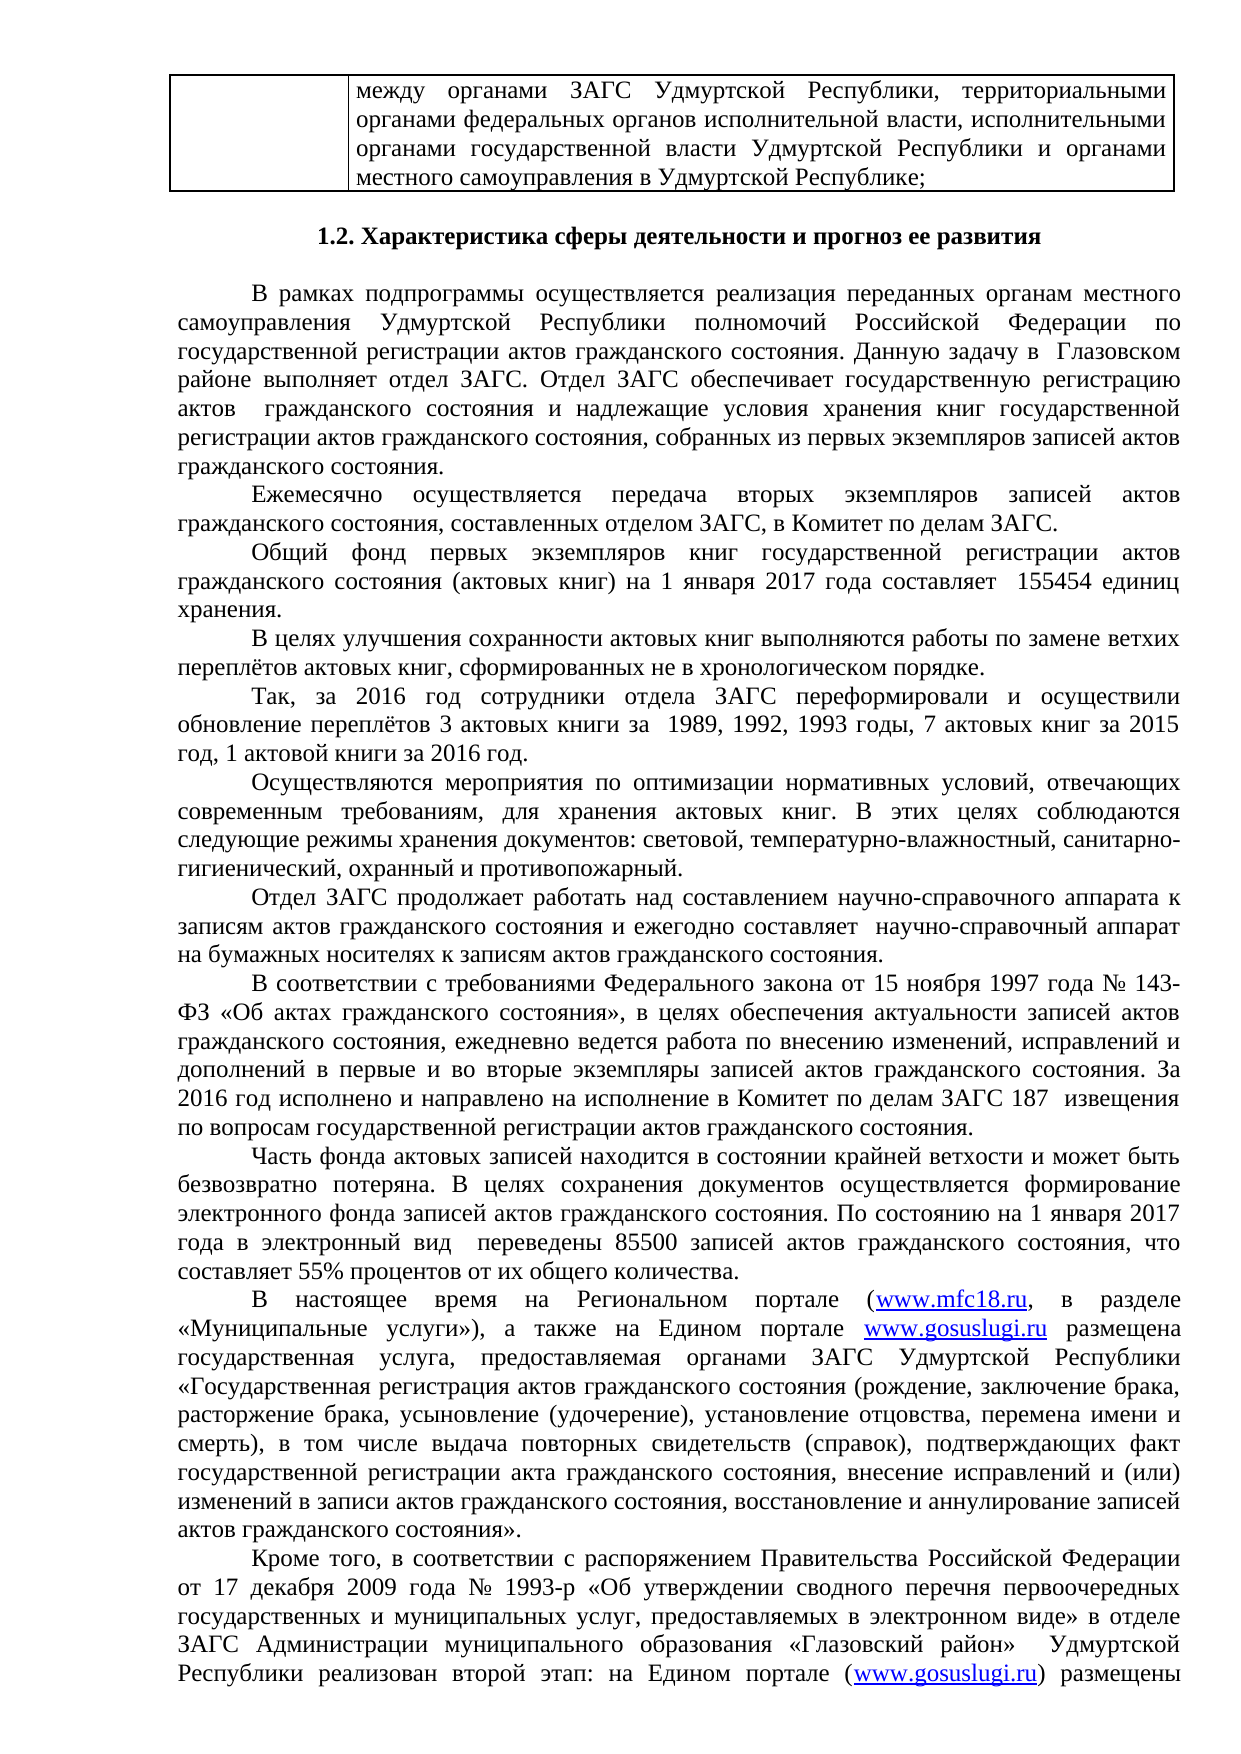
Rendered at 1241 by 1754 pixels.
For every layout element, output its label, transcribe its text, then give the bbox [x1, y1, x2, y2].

text В соответствии с требованиями Федерального закона от 15 ноября 1997 года № 143-ФЗ «Об актах гражданского состояния», в целях обеспечения актуальности записей актов гражданского состояния, ежедневно ведется работа по внесению изменений, исправлений и дополнений в первые и во вторые экземпляры записей актов гражданского состояния. За 2016 год исполнено и направлено на исполнение в Комитет по делам ЗАГС 187 извещения по вопросам государственной регистрации актов гражданского состояния. [177, 968, 1181, 1141]
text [177, 1543, 1181, 1687]
text Осуществляются мероприятия по оптимизации нормативных условий, отвечающих современным требованиям, для хранения актовых книг. В этих целях соблюдаются следующие режимы хранения документов: световой, температурно-влажностный, санитарно-гигиенический, охранный и противопожарный. [177, 767, 1181, 882]
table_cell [171, 76, 348, 190]
text В рамках подпрограммы осуществляется реализация переданных органам местного самоуправления Удмуртской Республики полномочий Российской Федерации по государственной регистрации актов гражданского состояния. Данную задачу в Глазовском районе выполняет отдел ЗАГС. Отдел ЗАГС обеспечивает государственную регистрацию актов гражданского состояния и надлежащие условия хранения книг государственной регистрации актов гражданского состояния, собранных из первых экземпляров записей актов гражданского состояния. [177, 278, 1181, 479]
text В целях улучшения сохранности актовых книг выполняются работы по замене ветхих переплётов актовых книг, сформированных не в хронологическом порядке. [177, 623, 1181, 681]
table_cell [349, 76, 1173, 190]
text 1.2. Характеристика сферы деятельности и прогноз ее развития [177, 221, 1181, 249]
text В настоящее время на Региональном портале (www.mfc18.ru, в разделе «Муниципальные услуги»), а также на Едином портале www.gosuslugi.ru размещена государственная услуга, предоставляемая органами ЗАГС Удмуртской Республики «Государственная регистрация актов гражданского состояния (рождение, заключение брака, расторжение брака, усыновление (удочерение), установление отцовства, перемена имени и смерть), в том числе выдача повторных свидетельств (справок), подтверждающих факт государственной регистрации акта гражданского состояния, внесение исправлений и (или) изменений в записи актов гражданского состояния, восстановление и аннулирование записей актов гражданского состояния». [177, 1284, 1181, 1543]
text Общий фонд первых экземпляров книг государственной регистрации актов гражданского состояния (актовых книг) на 1 января 2017 года составляет 155454 единиц хранения. [177, 537, 1181, 623]
text Так, за 2016 год сотрудники отдела ЗАГС переформировали и осуществили обновление переплётов 3 актовых книги за 1989, 1992, 1993 годы, 7 актовых книг за 2015 год, 1 актовой книги за 2016 год. [177, 681, 1181, 767]
text Часть фонда актовых записей находится в состоянии крайней ветхости и может быть безвозвратно потеряна. В целях сохранения документов осуществляется формирование электронного фонда записей актов гражданского состояния. По состоянию на 1 января 2017 года в электронный вид переведены 85500 записей актов гражданского состояния, что составляет 55% процентов от их общего количества. [177, 1141, 1181, 1284]
text Ежемесячно осуществляется передача вторых экземпляров записей актов гражданского состояния, составленных отделом ЗАГС, в Комитет по делам ЗАГС. [177, 479, 1181, 537]
text Отдел ЗАГС продолжает работать над составлением научно-справочного аппарата к записям актов гражданского состояния и ежегодно составляет научно-справочный аппарат на бумажных носителях к записям актов гражданского состояния. [177, 882, 1181, 968]
